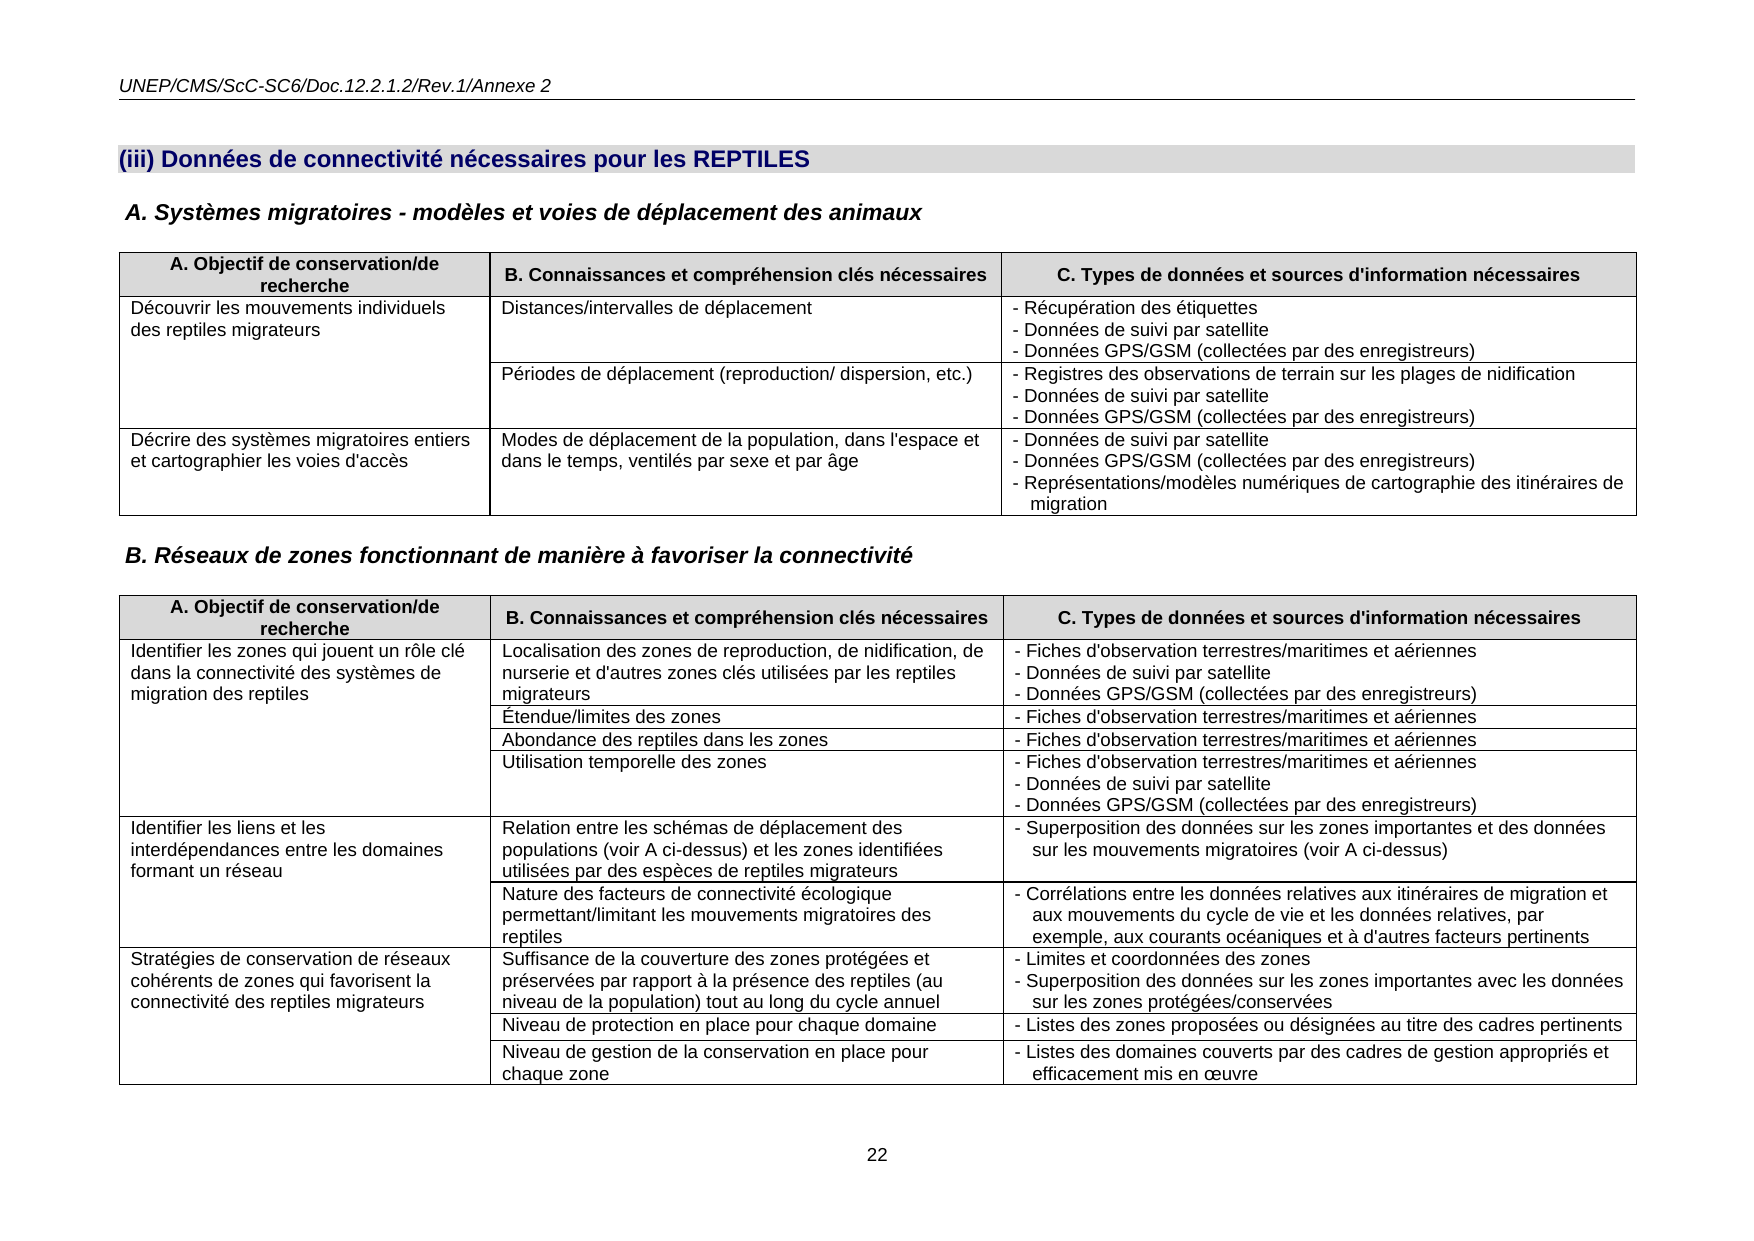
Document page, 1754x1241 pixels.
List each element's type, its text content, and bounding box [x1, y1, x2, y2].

table_cell Décrire des systèmes migratoires entiers et cartographier les voies d'accès [120, 429, 489, 515]
table_cell - Listes des domaines couverts par des cadres de gestion appropriés et efficacement mis en œuvre [1004, 1041, 1636, 1084]
table_cell Nature des facteurs de connectivité écologique permettant/limitant les mouvements migratoires des reptiles [491, 883, 1003, 947]
table_cell Utilisation temporelle des zones [491, 751, 1003, 816]
table_cell - Fiches d'observation terrestres/maritimes et aériennes - Données de suivi par satellite - Données GPS/GSM (collectées par des enregistreurs) [1004, 751, 1636, 816]
table_cell - Fiches d'observation terrestres/maritimes et aériennes - Données de suivi par satellite - Données GPS/GSM (collectées par des enregistreurs) [1004, 640, 1636, 705]
table_cell Stratégies de conservation de réseaux cohérents de zones qui favorisent la connectivité des reptiles migrateurs [120, 948, 490, 1084]
table_cell - Fiches d'observation terrestres/maritimes et aériennes [1004, 729, 1636, 750]
table_header B. Connaissances et compréhension clés nécessaires [491, 253, 1001, 296]
table_header A. Objectif de conservation/de recherche [120, 253, 489, 296]
table_cell - Récupération des étiquettes - Données de suivi par satellite - Données GPS/GSM (collectées par des enregistreurs) [1002, 297, 1636, 362]
text A. Systèmes migratoires - modèles et voies de déplacement des animaux [118, 199, 1635, 226]
table_cell Identifier les liens et les interdépendances entre les domaines formant un réseau [120, 817, 490, 947]
table_cell - Listes des zones proposées ou désignées au titre des cadres pertinents [1004, 1014, 1636, 1040]
table_header B. Connaissances et compréhension clés nécessaires [491, 596, 1003, 639]
table_header C. Types de données et sources d'information nécessaires [1004, 596, 1636, 639]
table_header C. Types de données et sources d'information nécessaires [1002, 253, 1636, 296]
table_cell - Limites et coordonnées des zones - Superposition des données sur les zones importantes avec les données sur les zones protégées/conservées [1004, 948, 1636, 1013]
table_cell Périodes de déplacement (reproduction/ dispersion, etc.) [491, 363, 1001, 427]
table_cell - Corrélations entre les données relatives aux itinéraires de migration et aux mouvements du cycle de vie et les données relatives, par exemple, aux courants océaniques et à d'autres facteurs pertinents [1004, 883, 1636, 947]
text (iii) Données de connectivité nécessaires pour les REPTILES [118, 145, 1635, 173]
table_cell - Superposition des données sur les zones importantes et des données sur les mouvements migratoires (voir A ci-dessus) [1004, 817, 1636, 881]
table_cell - Registres des observations de terrain sur les plages de nidification - Données de suivi par satellite - Données GPS/GSM (collectées par des enregistreurs) [1002, 363, 1636, 427]
table_cell Niveau de gestion de la conservation en place pour chaque zone [491, 1041, 1003, 1084]
table_cell Suffisance de la couverture des zones protégées et préservées par rapport à la présence des reptiles (au niveau de la population) tout au long du cycle annuel [491, 948, 1003, 1013]
table_cell Relation entre les schémas de déplacement des populations (voir A ci-dessus) et les zones identifiées utilisées par des espèces de reptiles migrateurs [491, 817, 1003, 881]
table_cell Localisation des zones de reproduction, de nidification, de nurserie et d'autres zones clés utilisées par les reptiles migrateurs [491, 640, 1003, 705]
table_cell Distances/intervalles de déplacement [491, 297, 1001, 362]
table_header A. Objectif de conservation/de recherche [120, 596, 490, 639]
table_cell Niveau de protection en place pour chaque domaine [491, 1014, 1003, 1040]
table_cell - Données de suivi par satellite - Données GPS/GSM (collectées par des enregistreurs) - Représentations/modèles numériques de cartographie des itinéraires de migration [1002, 429, 1636, 515]
table_cell Modes de déplacement de la population, dans l'espace et dans le temps, ventilés par sexe et par âge [491, 429, 1001, 515]
table_cell Identifier les zones qui jouent un rôle clé dans la connectivité des systèmes de migration des reptiles [120, 640, 490, 816]
text B. Réseaux de zones fonctionnant de manière à favoriser la connectivité [118, 542, 1635, 568]
table_cell Abondance des reptiles dans les zones [491, 729, 1003, 750]
table_cell Étendue/limites des zones [491, 706, 1003, 727]
table_cell Découvrir les mouvements individuels des reptiles migrateurs [120, 297, 489, 427]
table_cell - Fiches d'observation terrestres/maritimes et aériennes [1004, 706, 1636, 727]
